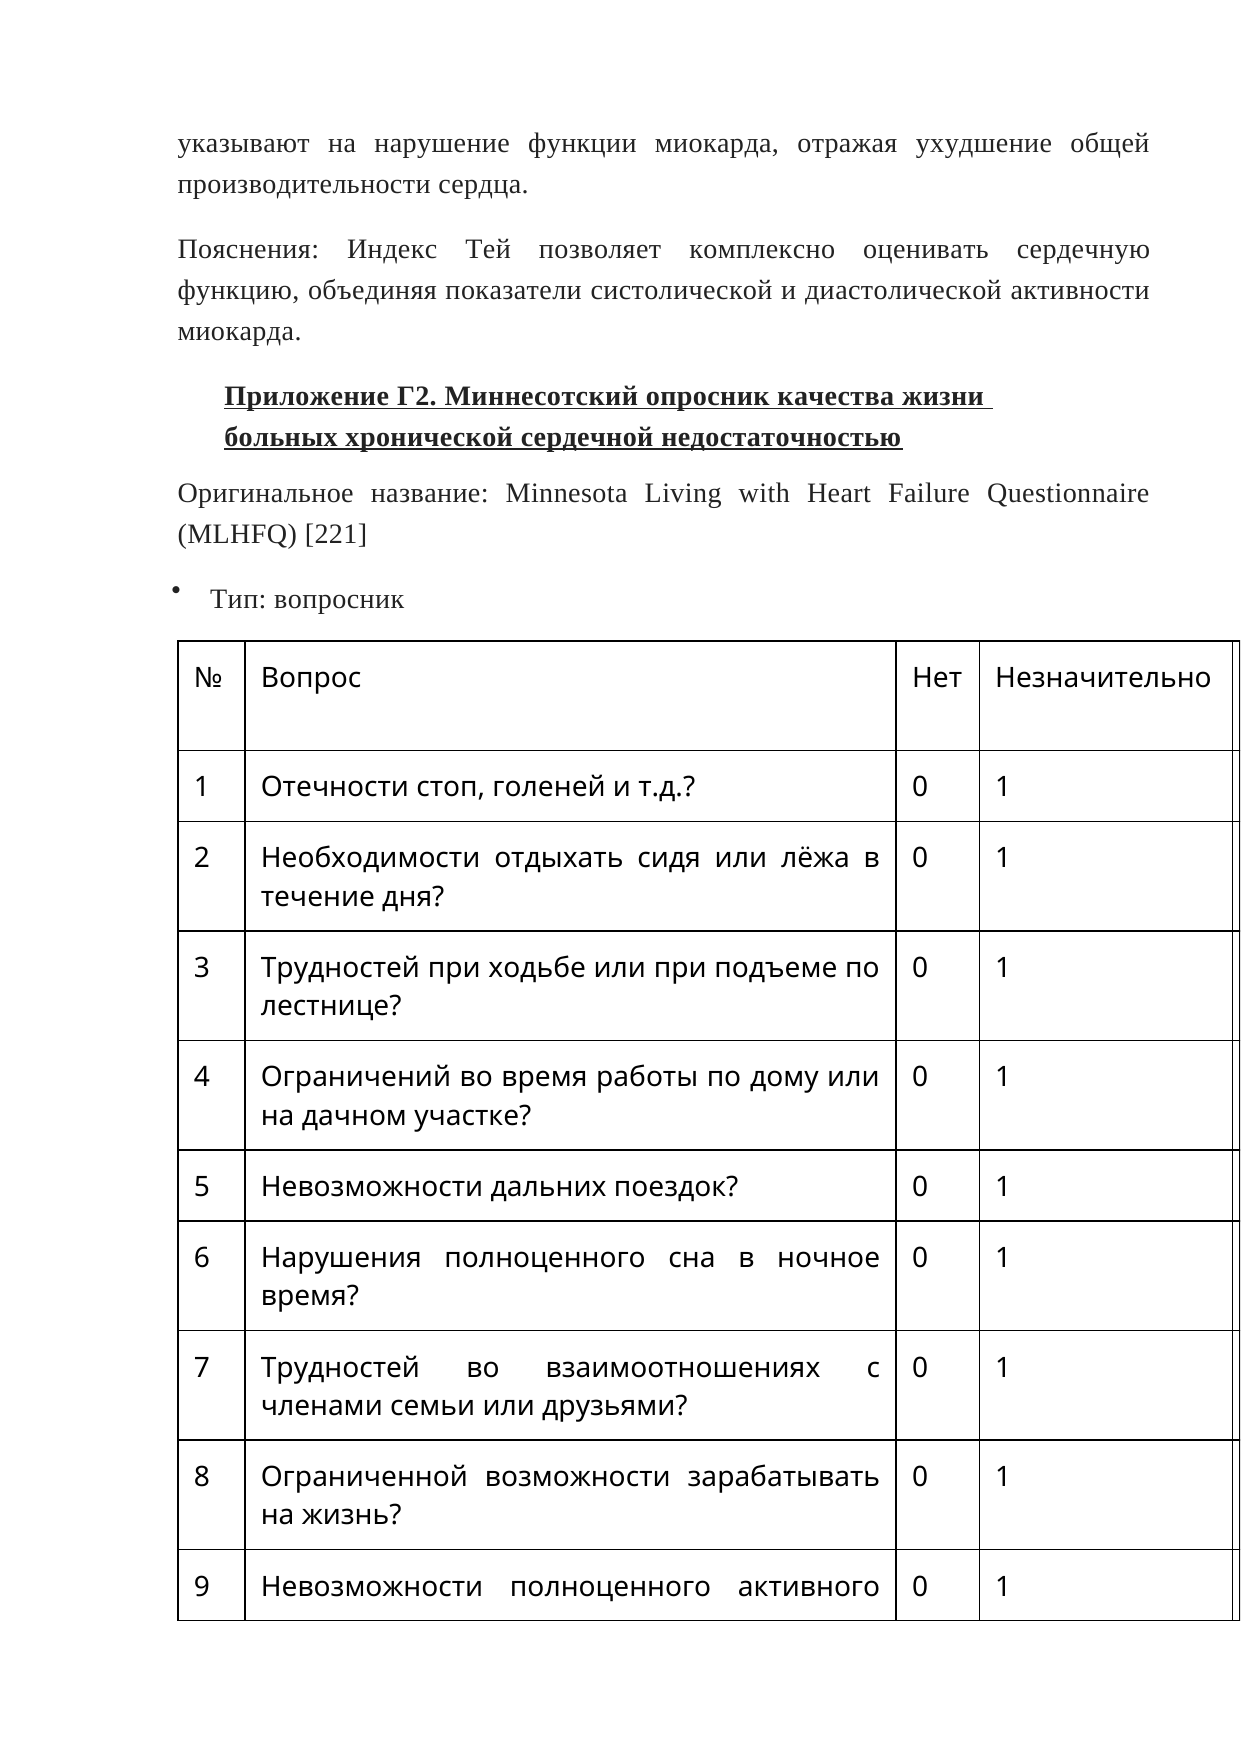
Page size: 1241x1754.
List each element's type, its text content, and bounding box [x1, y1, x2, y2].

list Тип: вопросник [172, 574, 1152, 615]
table_cell 1 [179, 751, 244, 821]
table_cell 1 [980, 1550, 1232, 1620]
table_cell 3 [179, 932, 244, 1039]
text Пояснения: Индекс Тей позволяет комплексно оценивать сердечную функцию, объединяя показатели систолической и диастолической активности миокарда. [177, 224, 1152, 346]
table_header [1233, 642, 1239, 749]
table_cell 0 [897, 1151, 979, 1220]
table_cell Нарушения полноценного сна в ночное время? [246, 1222, 895, 1330]
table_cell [246, 1550, 895, 1620]
text Оригинальное название: Minnesota Living with Heart Failure Questionnaire (MLHFQ) [221] [177, 468, 1152, 549]
table_header № [179, 642, 244, 749]
table_cell 1 [980, 1151, 1232, 1220]
table_cell 1 [980, 1222, 1232, 1330]
table_cell 0 [897, 1222, 979, 1330]
table_cell 1 [980, 822, 1232, 930]
table_cell 2 [179, 822, 244, 930]
table_cell Невозможности дальних поездок? [246, 1151, 895, 1220]
table_cell 0 [897, 1550, 979, 1620]
table_cell 0 [897, 1441, 979, 1549]
table_cell 1 [980, 1441, 1232, 1549]
table_cell 4 [179, 1041, 244, 1149]
table_cell Трудностей во взаимоотношениях с членами семьи или друзьями? [246, 1331, 895, 1439]
table_cell 0 [897, 932, 979, 1039]
table_cell 1 [980, 1041, 1232, 1149]
table_cell 5 [179, 1151, 244, 1220]
table_cell 0 [897, 1331, 979, 1439]
table_cell Ограничений во время работы по дому или на дачном участке? [246, 1041, 895, 1149]
table_cell 9 [179, 1550, 244, 1620]
table_cell 0 [897, 751, 979, 821]
table_header Вопрос [246, 642, 895, 749]
table_cell Необходимости отдыхать сидя или лёжа в течение дня? [246, 822, 895, 930]
table_cell Трудностей при ходьбе или при подъеме по лестнице? [246, 932, 895, 1039]
table_cell 1 [980, 1331, 1232, 1439]
table_cell 1 [980, 932, 1232, 1039]
table_cell Ограниченной возможности зарабатывать на жизнь? [246, 1441, 895, 1549]
table_cell 6 [179, 1222, 244, 1330]
table_cell 7 [179, 1331, 244, 1439]
table_cell 0 [897, 822, 979, 930]
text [177, 118, 1152, 199]
table_cell 0 [897, 1041, 979, 1149]
table_cell Отечности стоп, голеней и т.д.? [246, 751, 895, 821]
table_header Незначительно [980, 642, 1232, 749]
text Приложение Г2. Миннесотский опросник качества жизни больных хронической сердечной недостаточностью [224, 371, 1105, 452]
table_cell 8 [179, 1441, 244, 1549]
table_cell 1 [980, 751, 1232, 821]
table_header Нет [897, 642, 979, 749]
